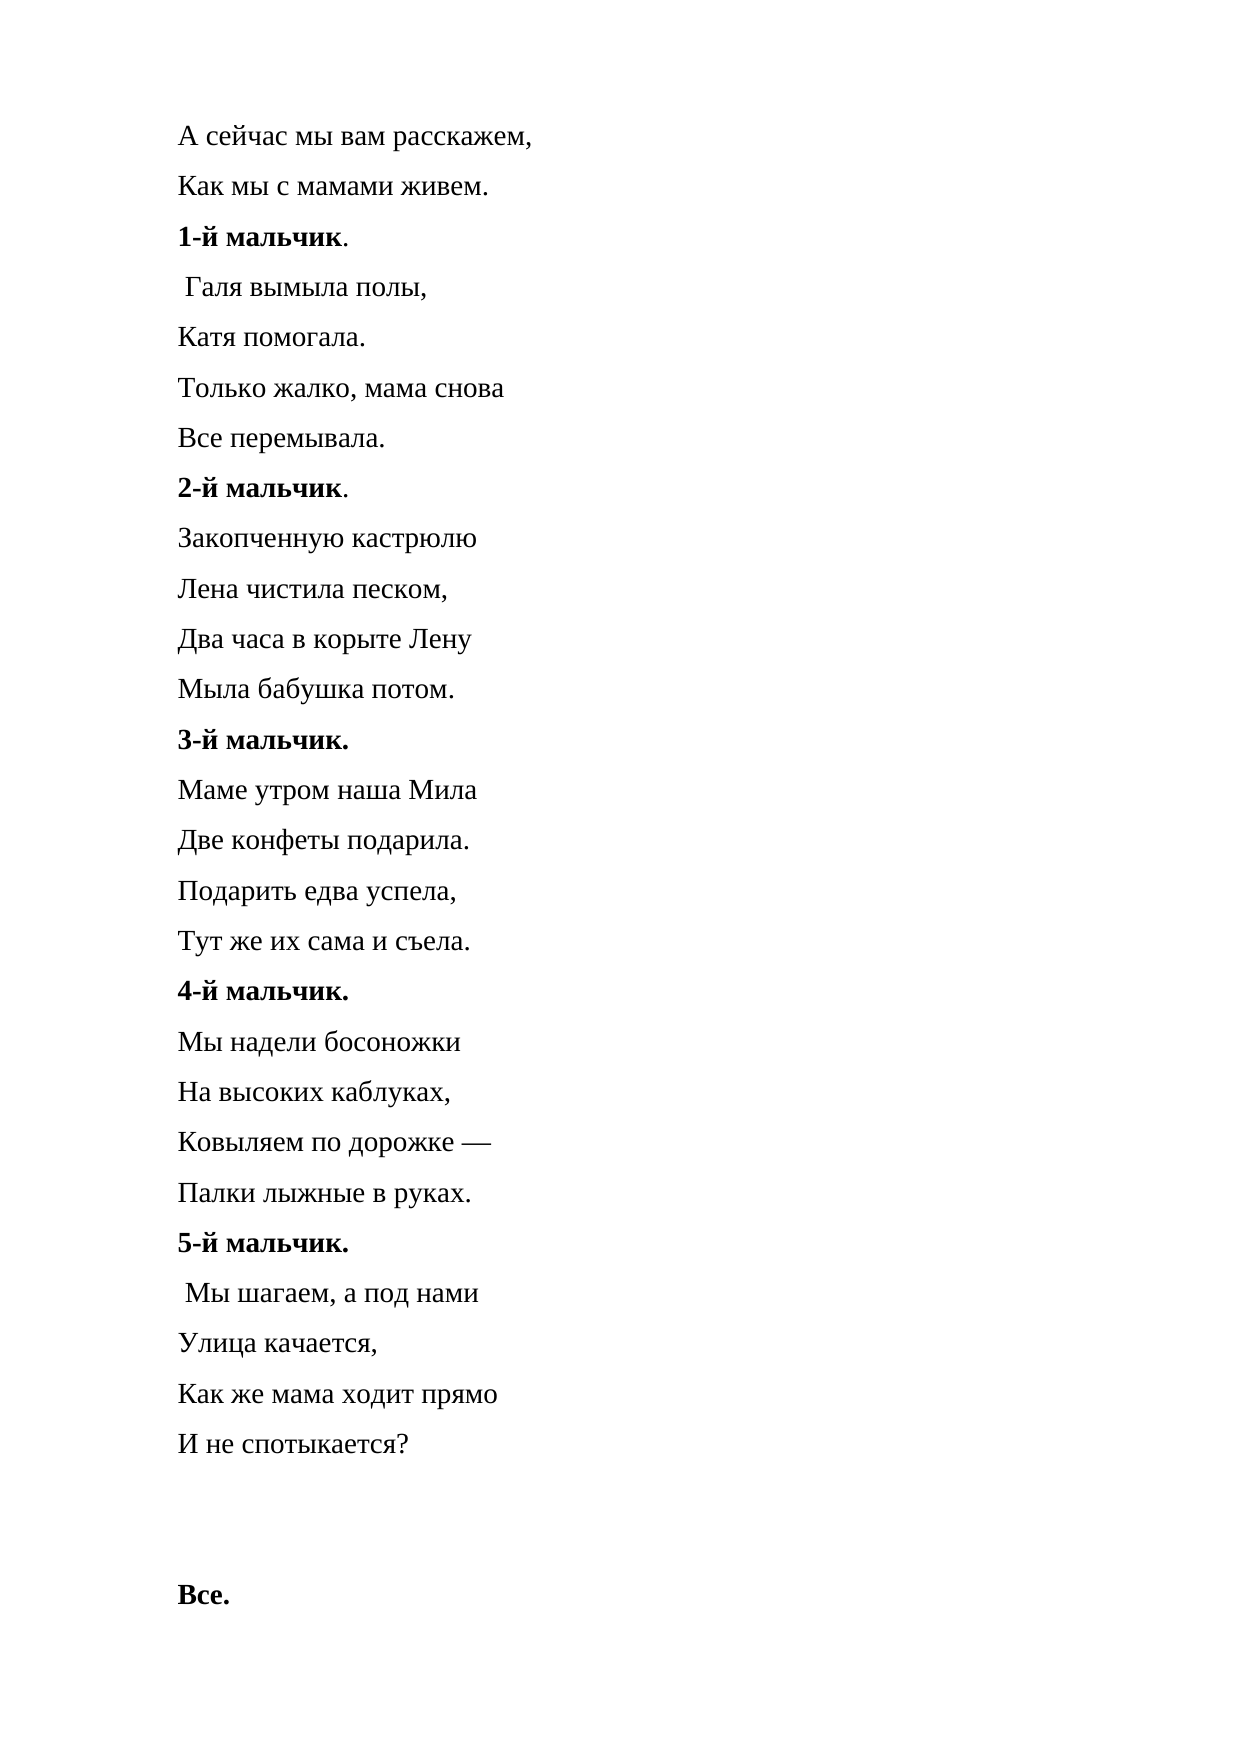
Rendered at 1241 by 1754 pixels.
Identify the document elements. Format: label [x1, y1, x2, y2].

text [177, 118, 1152, 1611]
